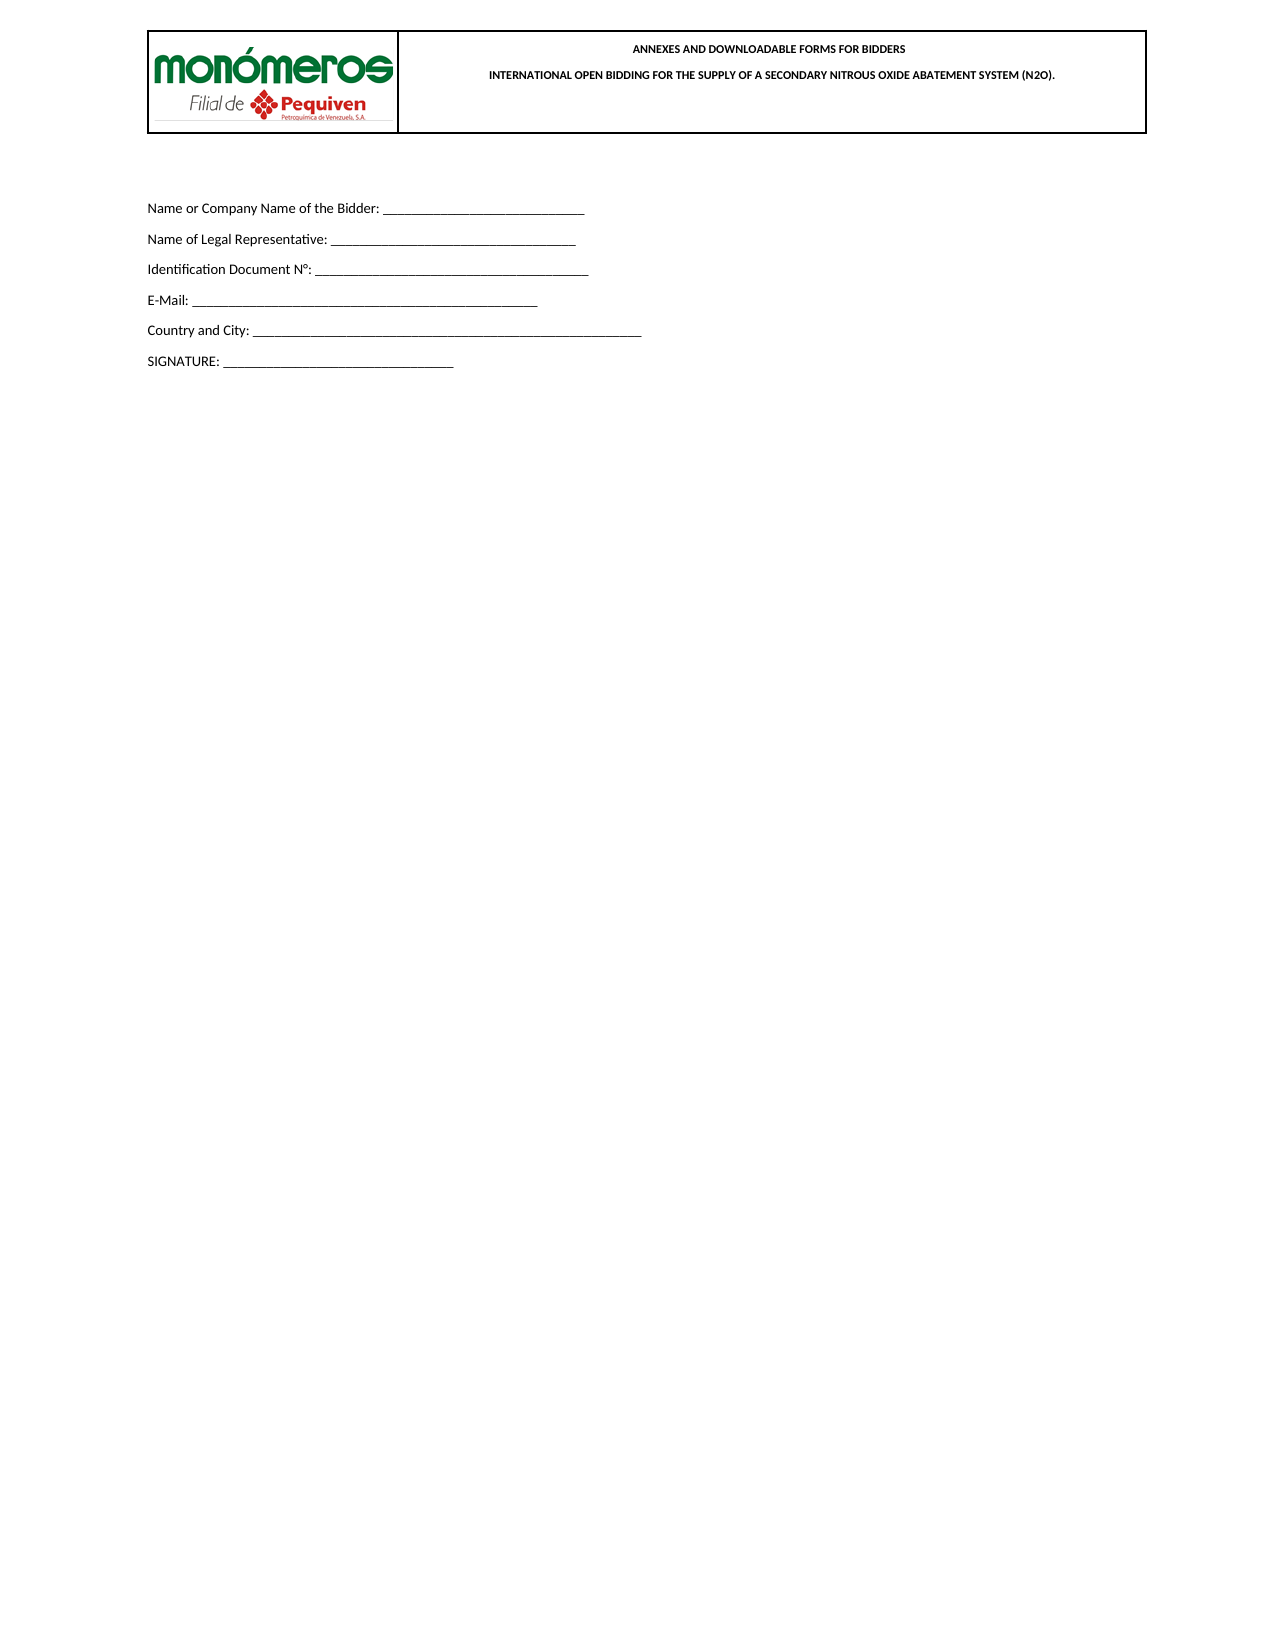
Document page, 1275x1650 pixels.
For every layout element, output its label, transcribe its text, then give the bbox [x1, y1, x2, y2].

text E-Mail: ________________________________________________ [147, 278, 1161, 309]
picture [154, 47, 394, 121]
text Identification Document N°: ______________________________________ [147, 248, 1161, 278]
text SIGNATURE: ________________________________ [147, 339, 1161, 370]
text Country and City: ______________________________________________________ [147, 309, 1161, 339]
text Name or Company Name of the Bidder: ____________________________ [147, 187, 1161, 217]
text Name of Legal Representative: __________________________________ [147, 217, 1161, 248]
